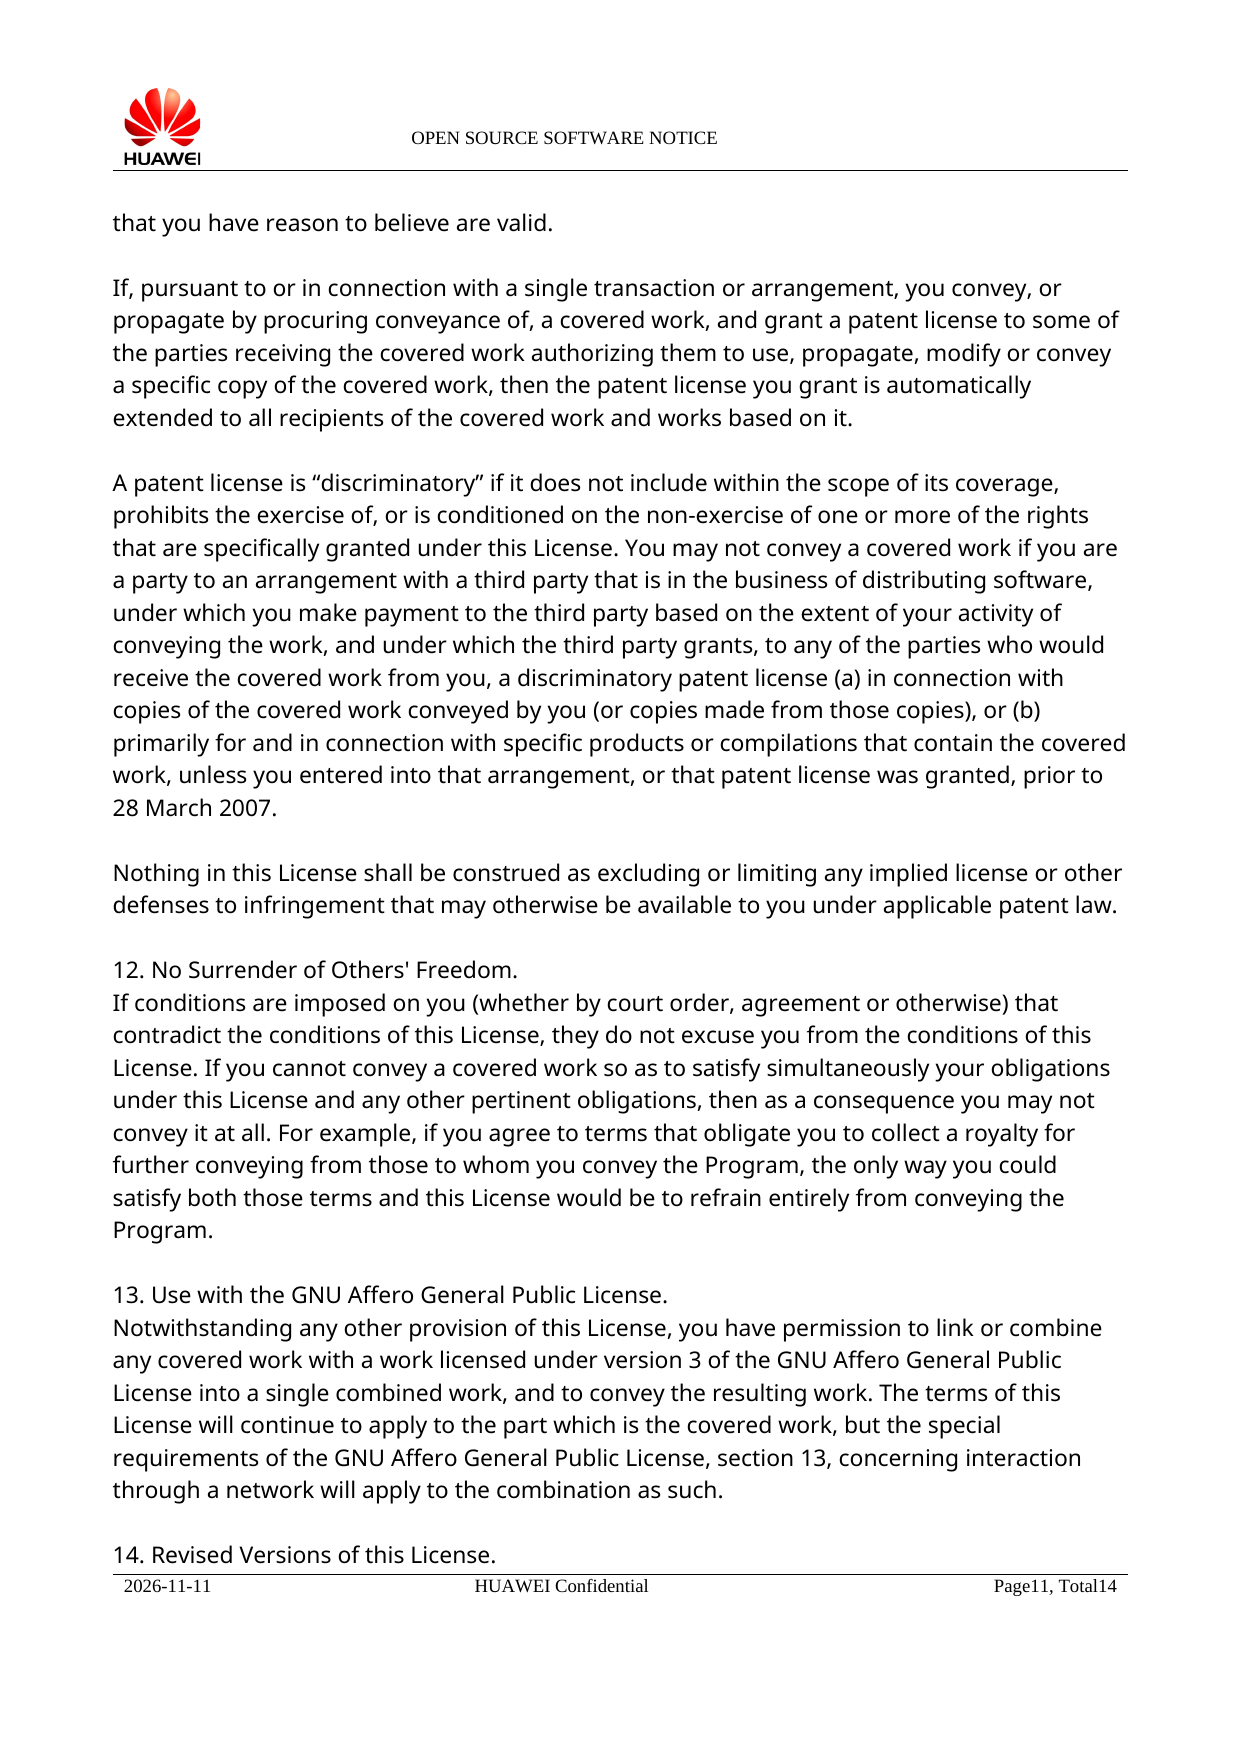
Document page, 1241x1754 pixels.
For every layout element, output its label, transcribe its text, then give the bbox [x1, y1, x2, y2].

text A patent license is “discriminatory” if it does not include within the scope of its coverage, prohibits the exercise of, or is conditioned on the non-exercise of one or more of the rights that are specifically granted under this License. You may not convey a covered work if you are a party to an arrangement with a third party that is in the business of distributing software, under which you make payment to the third party based on the extent of your activity of conveying the work, and under which the third party grants, to any of the parties who would receive the covered work from you, a discriminatory patent license (a) in connection with copies of the covered work conveyed by you (or copies made from those copies), or (b) primarily for and in connection with specific products or compilations that contain the covered work, unless you entered into that arrangement, or that patent license was granted, prior to 28 March 2007. [112, 466, 1128, 824]
text Nothing in this License shall be construed as excluding or limiting any implied license or other defenses to infringement that may otherwise be available to you under applicable patent law. [112, 856, 1128, 921]
text 12. No Surrender of Others' Freedom. [112, 954, 1128, 986]
text 13. Use with the GNU Affero General Public License. [112, 1279, 1128, 1311]
text 14. Revised Versions of this License. [112, 1539, 1128, 1571]
picture [124, 88, 201, 165]
text If, pursuant to or in connection with a single transaction or arrangement, you convey, or propagate by procuring conveyance of, a covered work, and grant a patent license to some of the parties receiving the covered work authorizing them to use, propagate, modify or convey a specific copy of the covered work, then the patent license you grant is automatically extended to all recipients of the covered work and works based on it. [112, 271, 1128, 434]
text If conditions are imposed on you (whether by court order, agreement or otherwise) that contradict the conditions of this License, they do not excuse you from the conditions of this License. If you cannot convey a covered work so as to satisfy simultaneously your obligations under this License and any other pertinent obligations, then as a consequence you may not convey it at all. For example, if you agree to terms that obligate you to collect a royalty for further conveying from those to whom you convey the Program, the only way you could satisfy both those terms and this License would be to refrain entirely from conveying the Program. [112, 986, 1128, 1246]
text Notwithstanding any other provision of this License, you have permission to link or combine any covered work with a work licensed under version 3 of the GNU Affero General Public License into a single combined work, and to convey the resulting work. The terms of this License will continue to apply to the part which is the covered work, but the special requirements of the GNU Affero General Public License, section 13, concerning interaction through a network will apply to the combination as such. [112, 1311, 1128, 1506]
